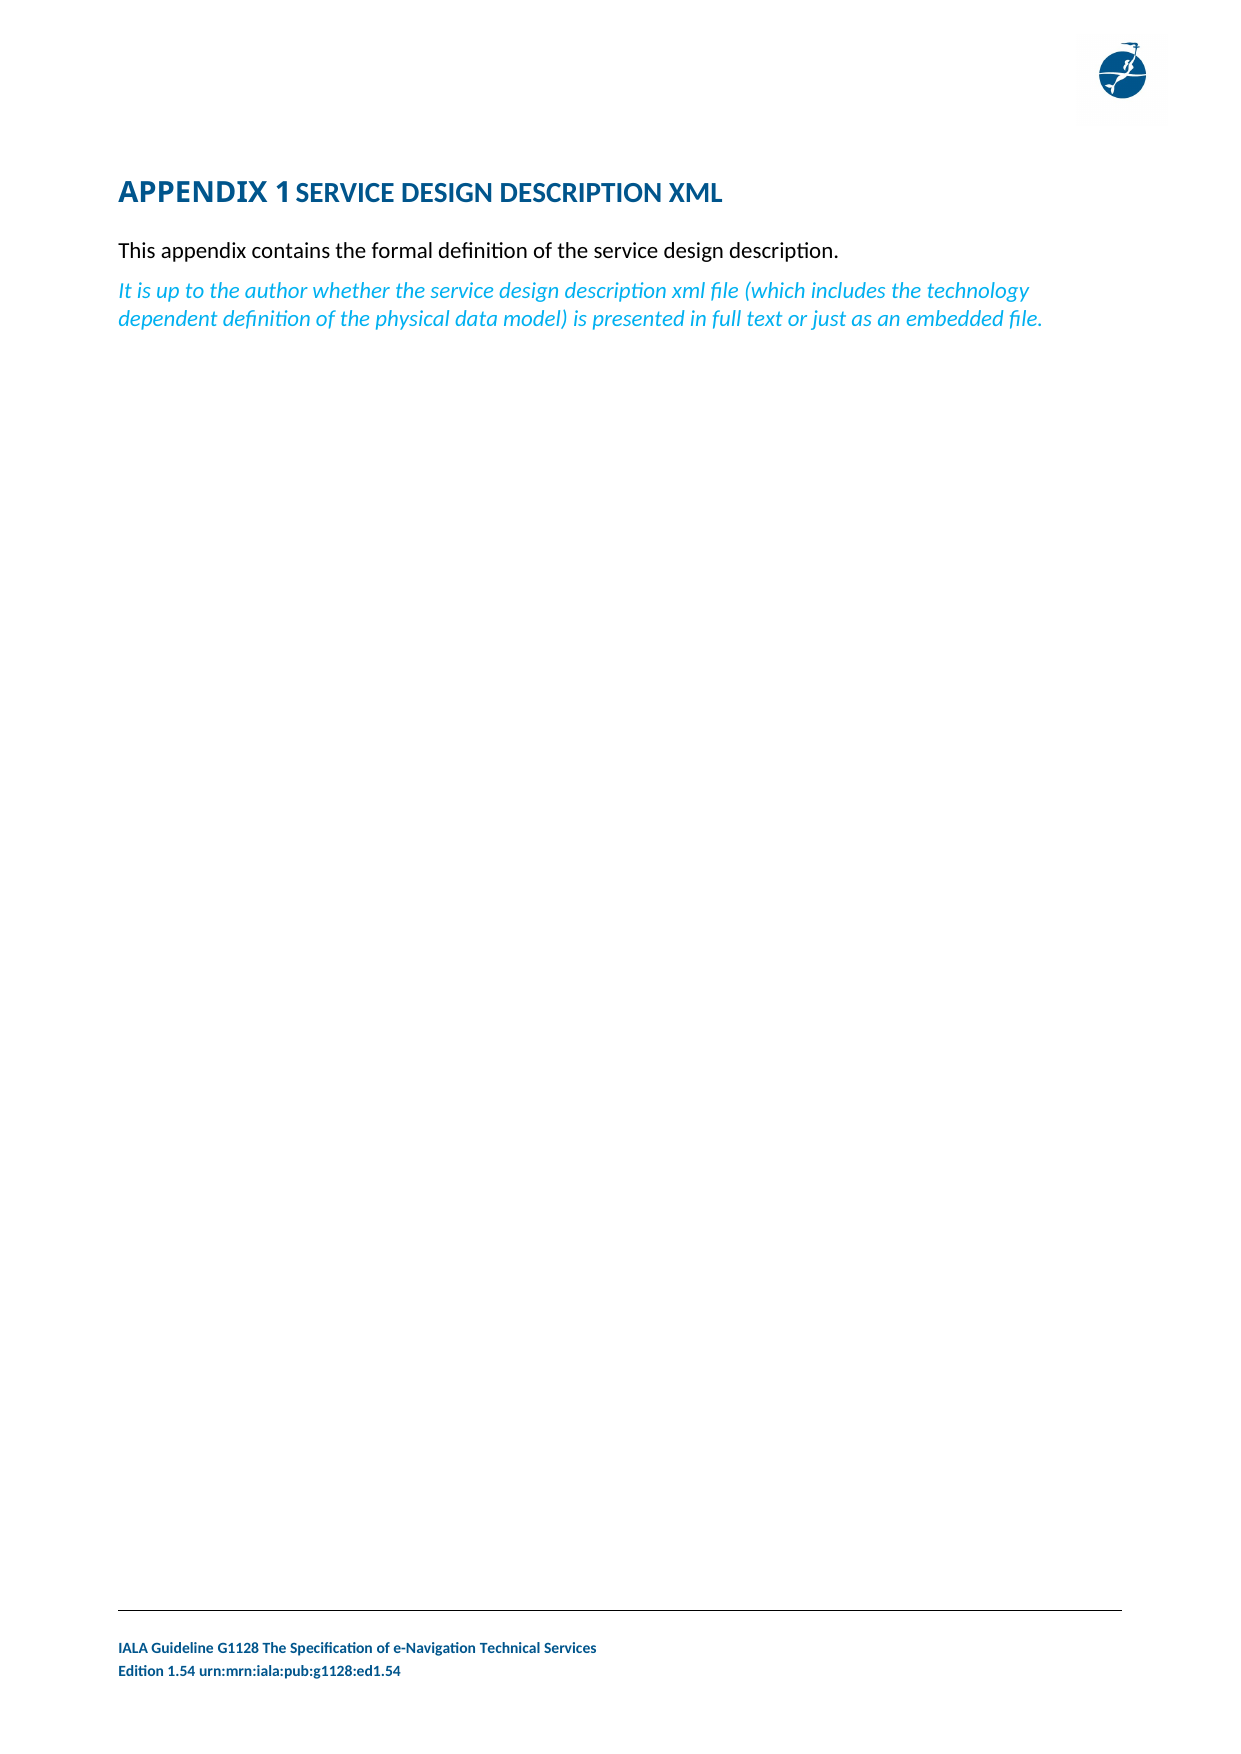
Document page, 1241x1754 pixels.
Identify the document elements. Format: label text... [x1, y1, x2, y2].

picture [1076, 34, 1169, 126]
list SERVICE DESIGN DESCRIPTION XML [118, 171, 1122, 211]
text This appendix contains the formal definition of the service design description. [118, 236, 1122, 264]
text It is up to the author whether the service design description xml file (which includes the technology dependent definition of the physical data model) is presented in full text or just as an embedded file. [118, 276, 1122, 332]
